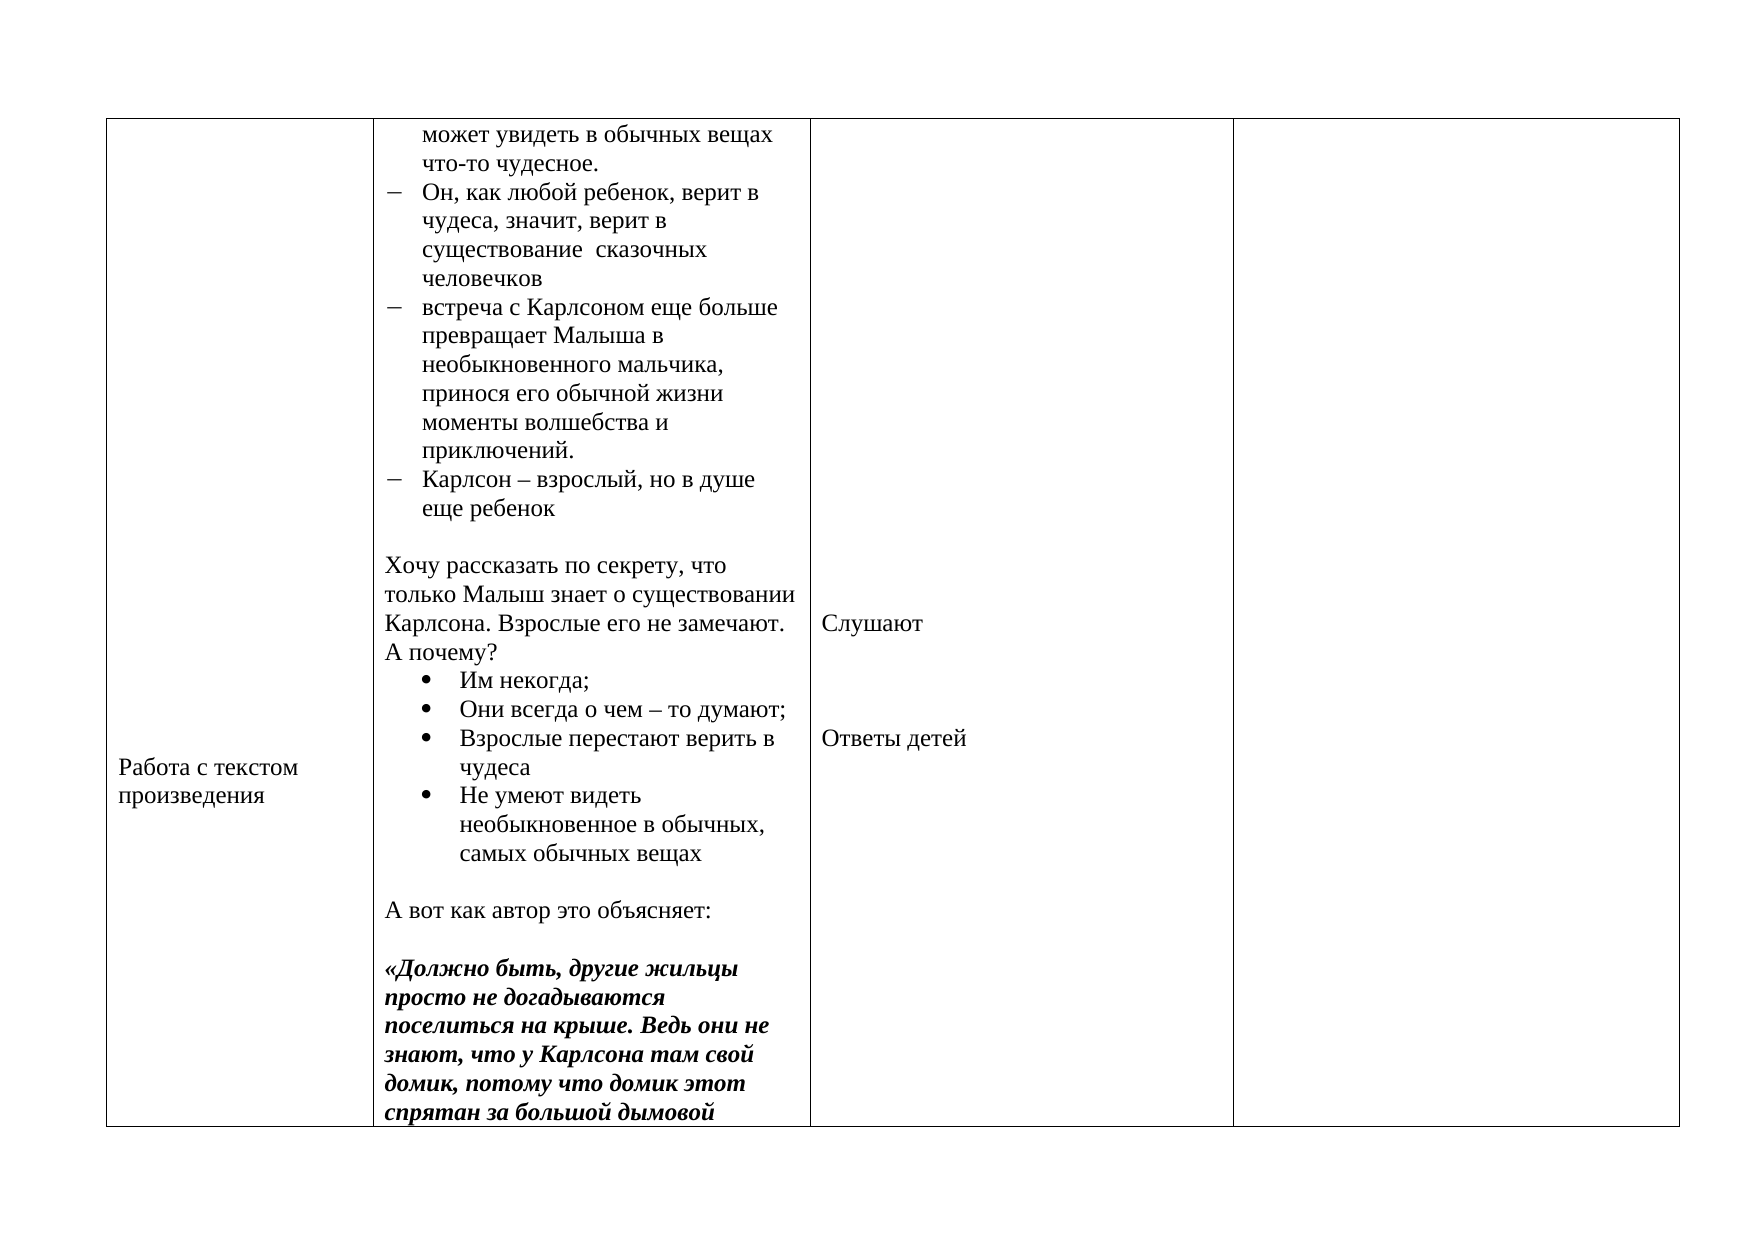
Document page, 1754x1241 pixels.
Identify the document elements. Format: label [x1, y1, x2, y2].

table_cell [107, 119, 373, 1126]
table_cell [811, 119, 1233, 1126]
table_cell [1234, 119, 1679, 1126]
table_cell [374, 119, 810, 1126]
